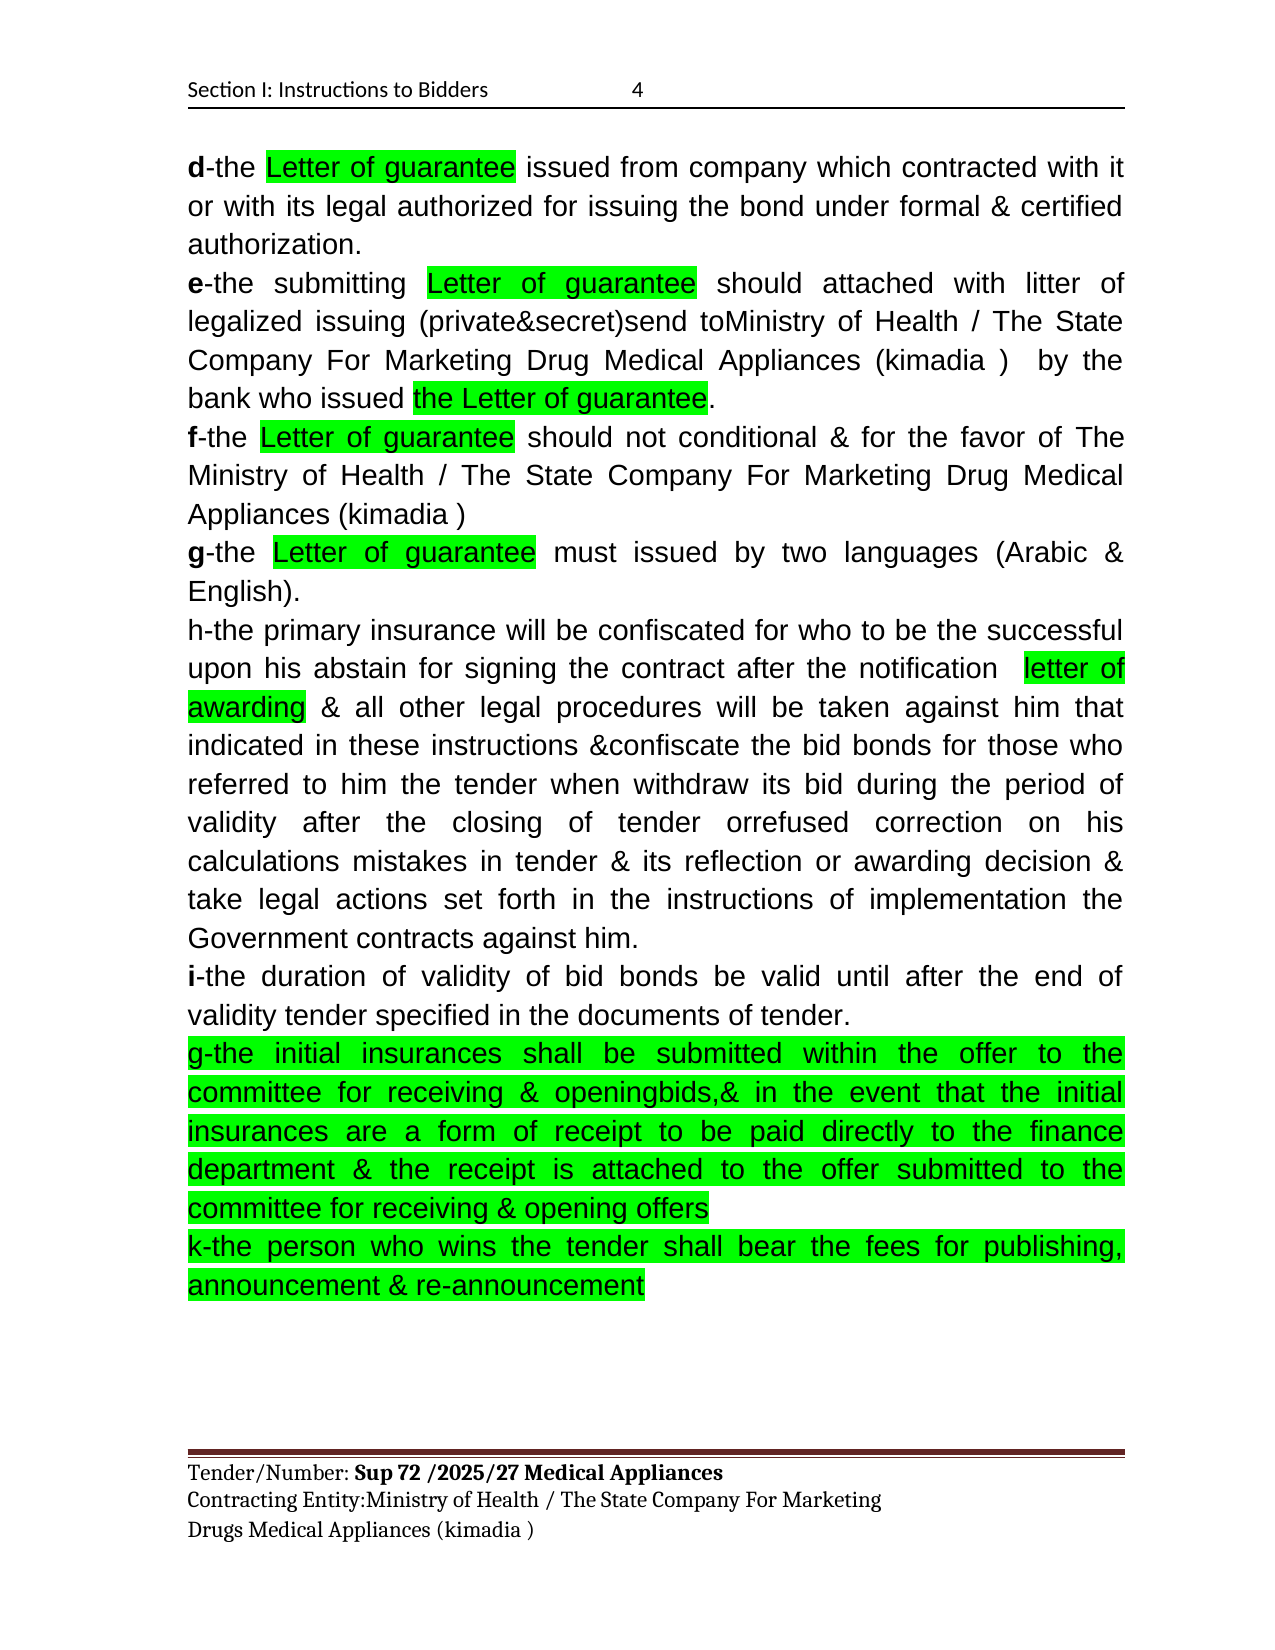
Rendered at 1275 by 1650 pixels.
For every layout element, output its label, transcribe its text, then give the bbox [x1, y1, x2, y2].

text k-the person who wins the tender shall bear the fees for publishing, announcement & re-announcement [187, 1229, 1125, 1301]
text g-the initial insurances shall be submitted within the offer to the committee for receiving & openingbids,& in the event that the initial insurances are a form of receipt to be paid directly to the finance department & the receipt is attached to the offer submitted to the committee for receiving & opening offers [187, 1036, 1125, 1224]
text h-the primary insurance will be confiscated for who to be the successful upon his abstain for signing the contract after the notification letter of awarding & all other legal procedures will be taken against him that indicated in these instructions &confiscate the bid bonds for those who referred to him the tender when withdraw its bid during the period of validity after the closing of tender orrefused correction on his calculations mistakes in tender & its reflection or awarding decision & take legal actions set forth in the instructions of implementation the Government contracts against him. [187, 612, 1125, 954]
text f-the Letter of guarantee should not conditional & for the favor of The Ministry of Health / The State Company For Marketing Drug Medical Appliances (kimadia ) [187, 420, 1125, 530]
text i-the duration of validity of bid bonds be valid until after the end of validity tender specified in the documents of tender. [187, 959, 1125, 1031]
text e-the submitting Letter of guarantee should attached with litter of legalized issuing (private&secret)send toMinistry of Health / The State Company For Marketing Drug Medical Appliances (kimadia ) by the bank who issued the Letter of guarantee. [187, 266, 1125, 415]
text d-the Letter of guarantee issued from company which contracted with it or with its legal authorized for issuing the bond under formal & certified authorization. [187, 150, 1125, 261]
text g-the Letter of guarantee must issued by two languages (Arabic & English). [187, 535, 1125, 607]
